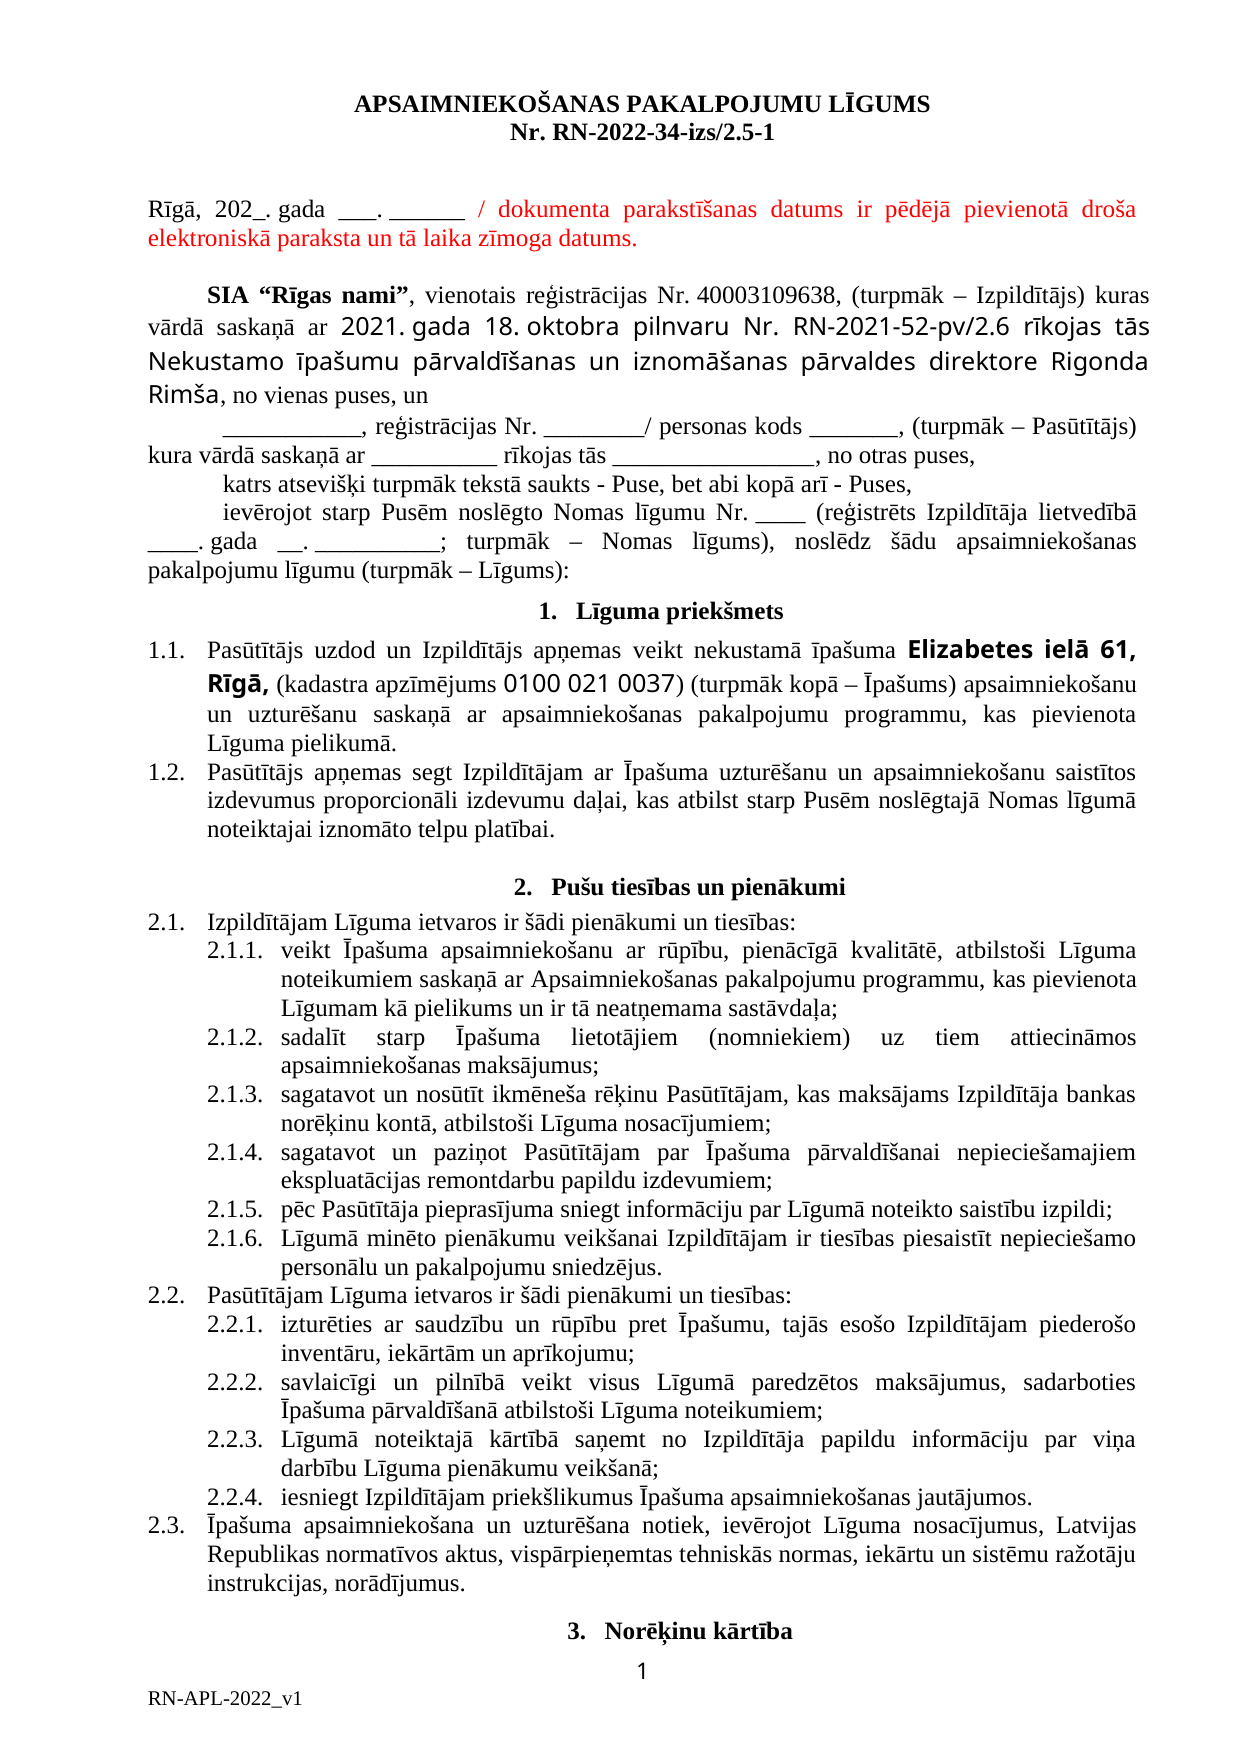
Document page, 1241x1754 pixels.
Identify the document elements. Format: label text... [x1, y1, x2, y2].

list veikt Īpašuma apsaimniekošanu ar rūpību, pienācīgā kvalitātē, atbilstoši Līguma noteikumiem saskaņā ar Apsaimniekošanas pakalpojumu programmu, kas pievienota Līgumam kā pielikums un ir tā neatņemama sastāvdaļa; [207, 936, 1137, 1022]
list Pušu tiesības un pienākumi [223, 872, 1137, 901]
list Norēķinu kārtība [223, 1616, 1137, 1645]
list Pasūtītājam Līguma ietvaros ir šādi pienākumi un tiesības: [148, 1281, 1137, 1309]
text SIA “Rīgas nami”, vienotais reģistrācijas Nr. 40003109638, (turpmāk – Izpildītājs) kuras vārdā saskaņā ar 2021. gada 18. oktobra pilnvaru Nr. RN-2021-52-pv/2.6 rīkojas tās Nekustamo īpašumu pārvaldīšanas un iznomāšanas pārvaldes direktore Rigonda Rimša, no vienas puses, un [148, 280, 1150, 411]
text katrs atsevišķi turpmāk tekstā saukts - Puse, bet abi kopā arī - Puses, [148, 469, 1137, 497]
subtitle Nr. RN-2022-34-izs/2.5-1 [148, 117, 1137, 146]
text ___________, reģistrācijas Nr. ________/ personas kods _______, (turpmāk – Pasūtītājs) kura vārdā saskaņā ar __________ rīkojas tās ________________, no otras puses, [148, 411, 1137, 469]
list sagatavot un paziņot Pasūtītājam par Īpašuma pārvaldīšanai nepieciešamajiem ekspluatācijas remontdarbu papildu izdevumiem; [207, 1137, 1137, 1194]
list Pasūtītājs uzdod un Izpildītājs apņemas veikt nekustamā īpašuma Elizabetes ielā 61, Rīgā, (kadastra apzīmējums 0100 021 0037) (turpmāk kopā – Īpašums) apsaimniekošanu un uzturēšanu saskaņā ar apsaimniekošanas pakalpojumu programmu, kas pievienota Līguma pielikumā. [148, 631, 1137, 757]
list savlaicīgi un pilnībā veikt visus Līgumā paredzētos maksājumus, sadarboties Īpašuma pārvaldīšanā atbilstoši Līguma noteikumiem; [207, 1367, 1137, 1424]
subtitle APSAIMNIEKOŠANAS PAKALPOJUMU LĪGUMS [148, 89, 1137, 117]
list pēc Pasūtītāja pieprasījuma sniegt informāciju par Līgumā noteikto saistību izpildi; [207, 1194, 1137, 1223]
list Līgumā minēto pienākumu veikšanai Izpildītājam ir tiesības piesaistīt nepieciešamo personālu un pakalpojumu sniedzējus. [207, 1223, 1137, 1281]
list Pasūtītājs apņemas segt Izpildītājam ar Īpašuma uzturēšanu un apsaimniekošanu saistītos izdevumus proporcionāli izdevumu daļai, kas atbilst starp Pusēm noslēgtajā Nomas līgumā noteiktajai iznomāto telpu platībai. [148, 757, 1137, 843]
list Īpašuma apsaimniekošana un uzturēšana notiek, ievērojot Līguma nosacījumus, Latvijas Republikas normatīvos aktus, vispārpieņemtas tehniskās normas, iekārtu un sistēmu ražotāju instrukcijas, norādījumus. [148, 1511, 1137, 1597]
list izturēties ar saudzību un rūpību pret Īpašumu, tajās esošo Izpildītājam piederošo inventāru, iekārtām un aprīkojumu; [207, 1309, 1137, 1367]
list Līgumā noteiktajā kārtībā saņemt no Izpildītāja papildu informāciju par viņa darbību Līguma pienākumu veikšanā; [207, 1424, 1137, 1482]
text Rīgā, 202_. gada ___. ______ / dokumenta parakstīšanas datums ir pēdējā pievienotā droša elektroniskā paraksta un tā laika zīmoga datums. [148, 194, 1137, 252]
list sagatavot un nosūtīt ikmēneša rēķinu Pasūtītājam, kas maksājams Izpildītāja bankas norēķinu kontā, atbilstoši Līguma nosacījumiem; [207, 1079, 1137, 1137]
list iesniegt Izpildītājam priekšlikumus Īpašuma apsaimniekošanas jautājumos. [207, 1482, 1137, 1511]
text ievērojot starp Pusēm noslēgto Nomas līgumu Nr. ____ (reģistrēts Izpildītāja lietvedībā ____. gada __. __________; turpmāk – Nomas līgums), noslēdz šādu apsaimniekošanas pakalpojumu līgumu (turpmāk – Līgums): [148, 497, 1137, 584]
list Izpildītājam Līguma ietvaros ir šādi pienākumi un tiesības: [148, 907, 1137, 936]
list sadalīt starp Īpašuma lietotājiem (nomniekiem) uz tiem attiecināmos apsaimniekošanas maksājumus; [207, 1022, 1137, 1079]
list Līguma priekšmets [185, 596, 1137, 625]
